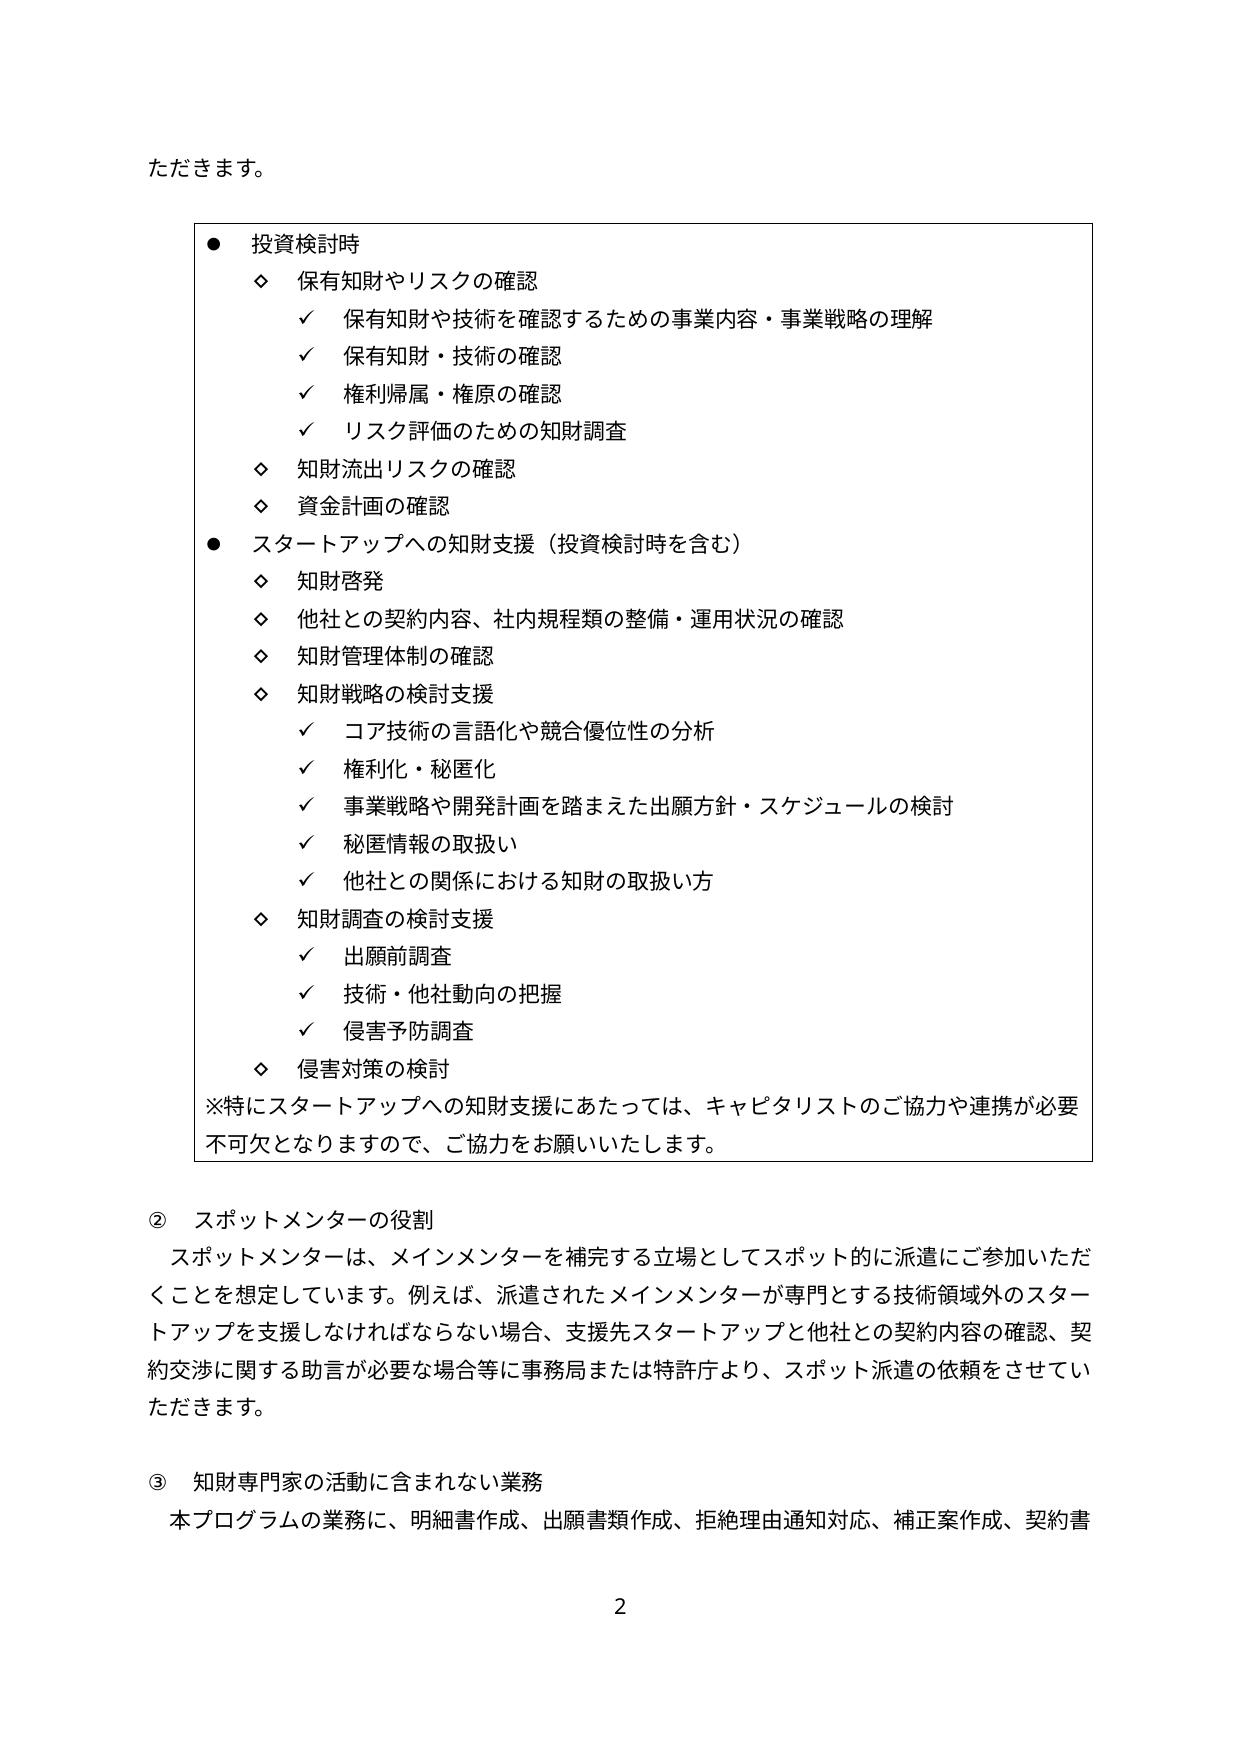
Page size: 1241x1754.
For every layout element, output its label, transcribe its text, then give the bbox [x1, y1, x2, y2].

text スポットメンターは、メインメンターを補完する立場としてスポット的に派遣にご参加いただくことを想定しています。例えば、派遣されたメインメンターが専門とする技術領域外のスタートアップを支援しなければならない場合、支援先スタートアップと他社との契約内容の確認、契約交渉に関する助言が必要な場合等に事務局または特許庁より、スポット派遣の依頼をさせていただきます。 [148, 1237, 1092, 1425]
subtitle 知財専門家の活動に含まれない業務 [148, 1462, 1092, 1500]
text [148, 1500, 1092, 1537]
table_header 投資検討時 保有知財やリスクの確認 保有知財や技術を確認するための事業内容・事業戦略の理解 保有知財・技術の確認 権利帰属・権原の確認 リスク評価のための知財調査 知財流出リスクの確認 資金計画の確認 スタートアップへの知財支援（投資検討時を含む） 知財啓発 他社との契約内容、社内規程類の整備・運用状況の確認 知財管理体制の確認 知財戦略の検討支援 コア技術の言語化や競合優位性の分析 権利化・秘匿化 事業戦略や開発計画を踏まえた出願方針・スケジュールの検討 秘匿情報の取扱い 他社との関係における知財の取扱い方 知財調査の検討支援 出願前調査 技術・他社動向の把握 侵害予防調査 侵害対策の検討 ※特にスタートアップへの知財支援にあたっては、キャピタリストのご協力や連携が必要不可欠となりますので、ご協力をお願いいたします。 [195, 224, 1092, 1161]
subtitle スポットメンターの役割 [148, 1200, 1092, 1237]
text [148, 148, 1092, 185]
